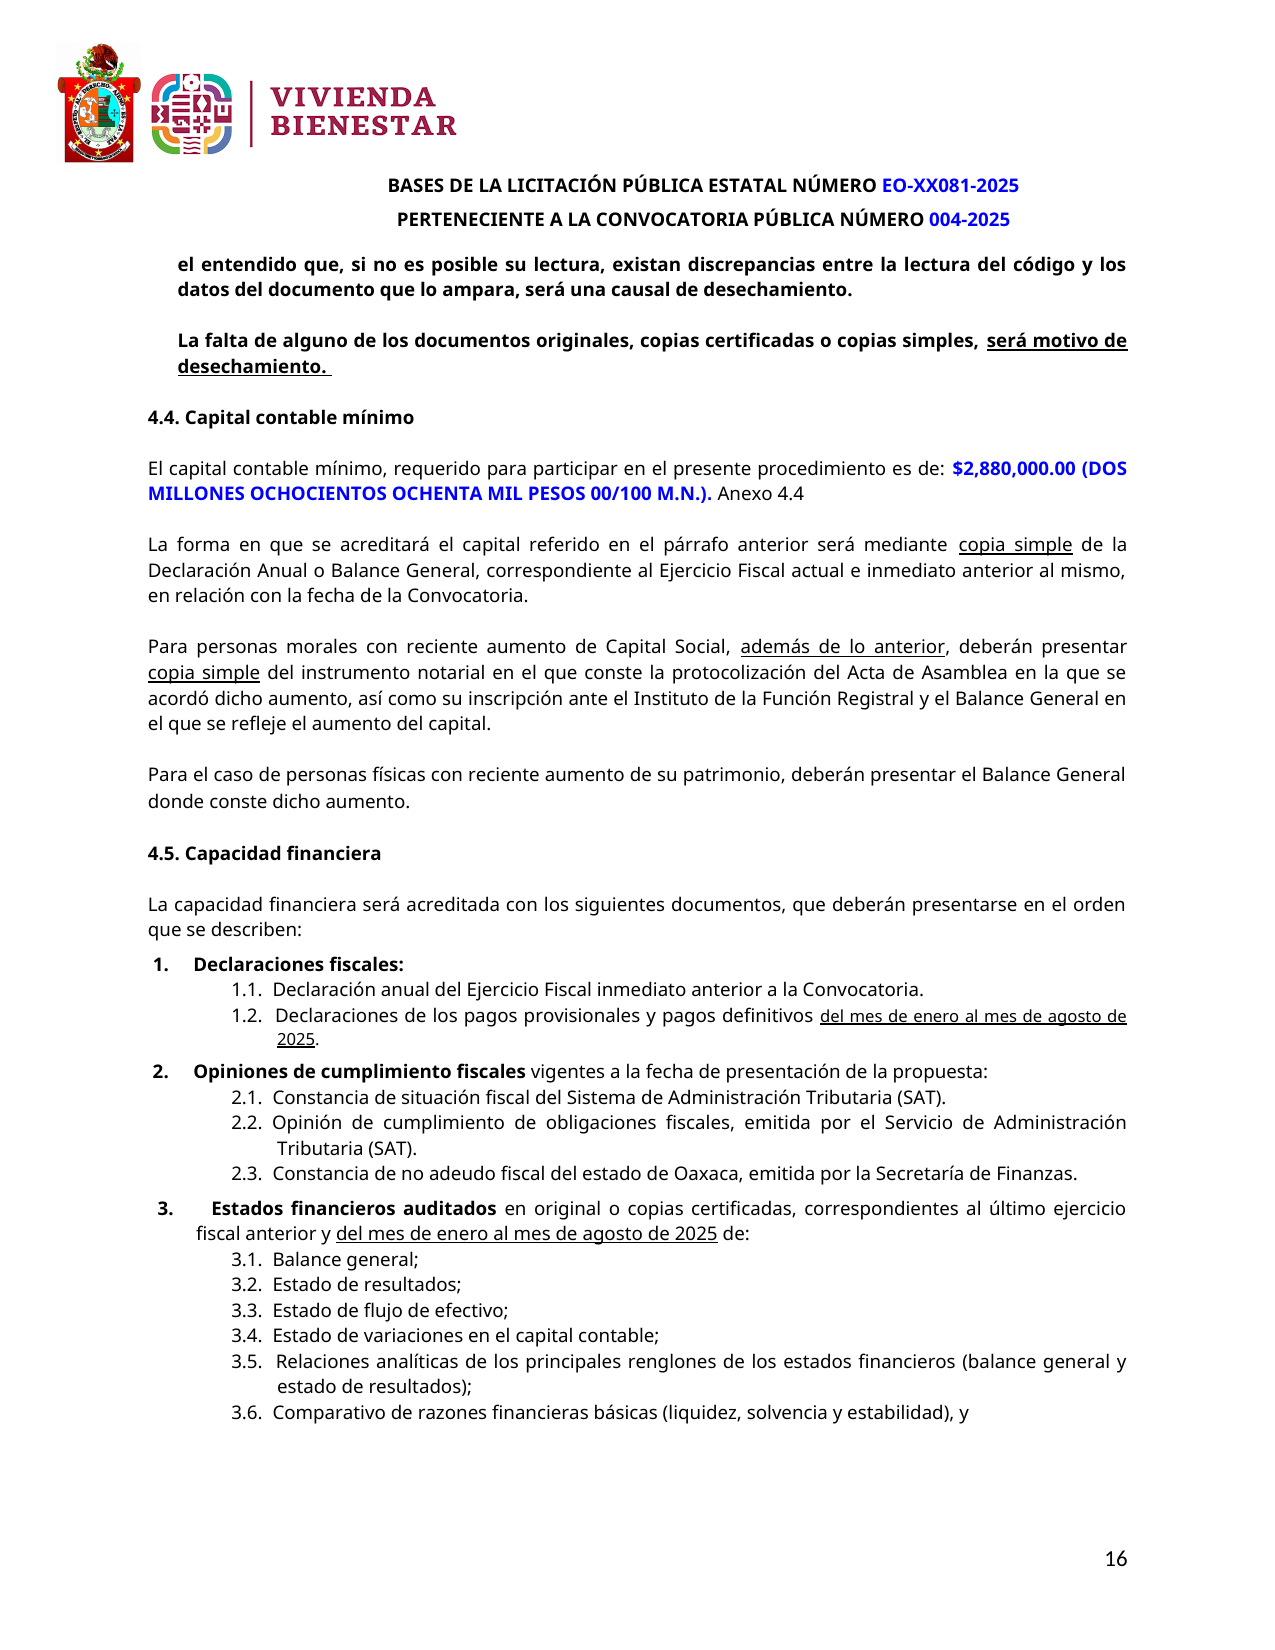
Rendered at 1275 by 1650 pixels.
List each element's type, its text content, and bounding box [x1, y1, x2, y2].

text 2.2. Opinión de cumplimiento de obligaciones fiscales, emitida por el Servicio de Administración Tributaria (SAT). [231, 1110, 1127, 1161]
picture [55, 42, 143, 165]
text El capital contable mínimo, requerido para participar en el presente procedimiento es de: $2,880,000.00 (DOS MILLONES OCHOCIENTOS OCHENTA MIL PESOS 00/100 M.N.). Anexo 4.4 [148, 455, 1127, 506]
text 3.2. Estado de resultados; [231, 1271, 1127, 1297]
text 3.1. Balance general; [231, 1246, 1127, 1271]
text 2.3. Constancia de no adeudo fiscal del estado de Oaxaca, emitida por la Secretaría de Finanzas. [231, 1161, 1127, 1186]
text 2. Opiniones de cumplimiento fiscales vigentes a la fecha de presentación de la propuesta: [148, 1059, 1127, 1084]
text 1. Declaraciones fiscales: [148, 951, 1127, 976]
text 3. Estados financieros auditados en original o copias certificadas, correspondientes al último ejercicio fiscal anterior y del mes de enero al mes de agosto de 2025 de: [150, 1195, 1127, 1246]
text 3.6. Comparativo de razones financieras básicas (liquidez, solvencia y estabilidad), y [231, 1399, 1127, 1424]
text La falta de alguno de los documentos originales, copias certificadas o copias simples, será motivo de desechamiento. [177, 328, 1127, 379]
text Para personas morales con reciente aumento de Capital Social, además de lo anterior, deberán presentar copia simple del instrumento notarial en el que conste la protocolización del Acta de Asamblea en la que se acordó dicho aumento, así como su inscripción ante el Instituto de la Función Registral y el Balance General en el que se refleje el aumento del capital. [148, 634, 1127, 736]
text La capacidad financiera será acreditada con los siguientes documentos, que deberán presentarse en el orden que se describen: [148, 891, 1127, 942]
text 4.5. Capacidad financiera [148, 840, 1127, 866]
text La forma en que se acreditará el capital referido en el párrafo anterior será mediante copia simple de la Declaración Anual o Balance General, correspondiente al Ejercicio Fiscal actual e inmediato anterior al mismo, en relación con la fecha de la Convocatoria. [148, 532, 1127, 608]
text 3.5. Relaciones analíticas de los principales renglones de los estados financieros (balance general y estado de resultados); [231, 1348, 1127, 1399]
picture [147, 66, 473, 163]
text 1.1. Declaración anual del Ejercicio Fiscal inmediato anterior a la Convocatoria. [231, 976, 1127, 1002]
text Para el caso de personas físicas con reciente aumento de su patrimonio, deberán presentar el Balance General donde conste dicho aumento. [148, 761, 1127, 814]
text 1.2. Declaraciones de los pagos provisionales y pagos definitivos del mes de enero al mes de agosto de 2025. [231, 1002, 1127, 1050]
text 4.4. Capital contable mínimo [148, 404, 1127, 430]
text 3.4. Estado de variaciones en el capital contable; [231, 1322, 1127, 1348]
text 2.1. Constancia de situación fiscal del Sistema de Administración Tributaria (SAT). [231, 1084, 1127, 1110]
text 3.3. Estado de flujo de efectivo; [231, 1297, 1127, 1322]
